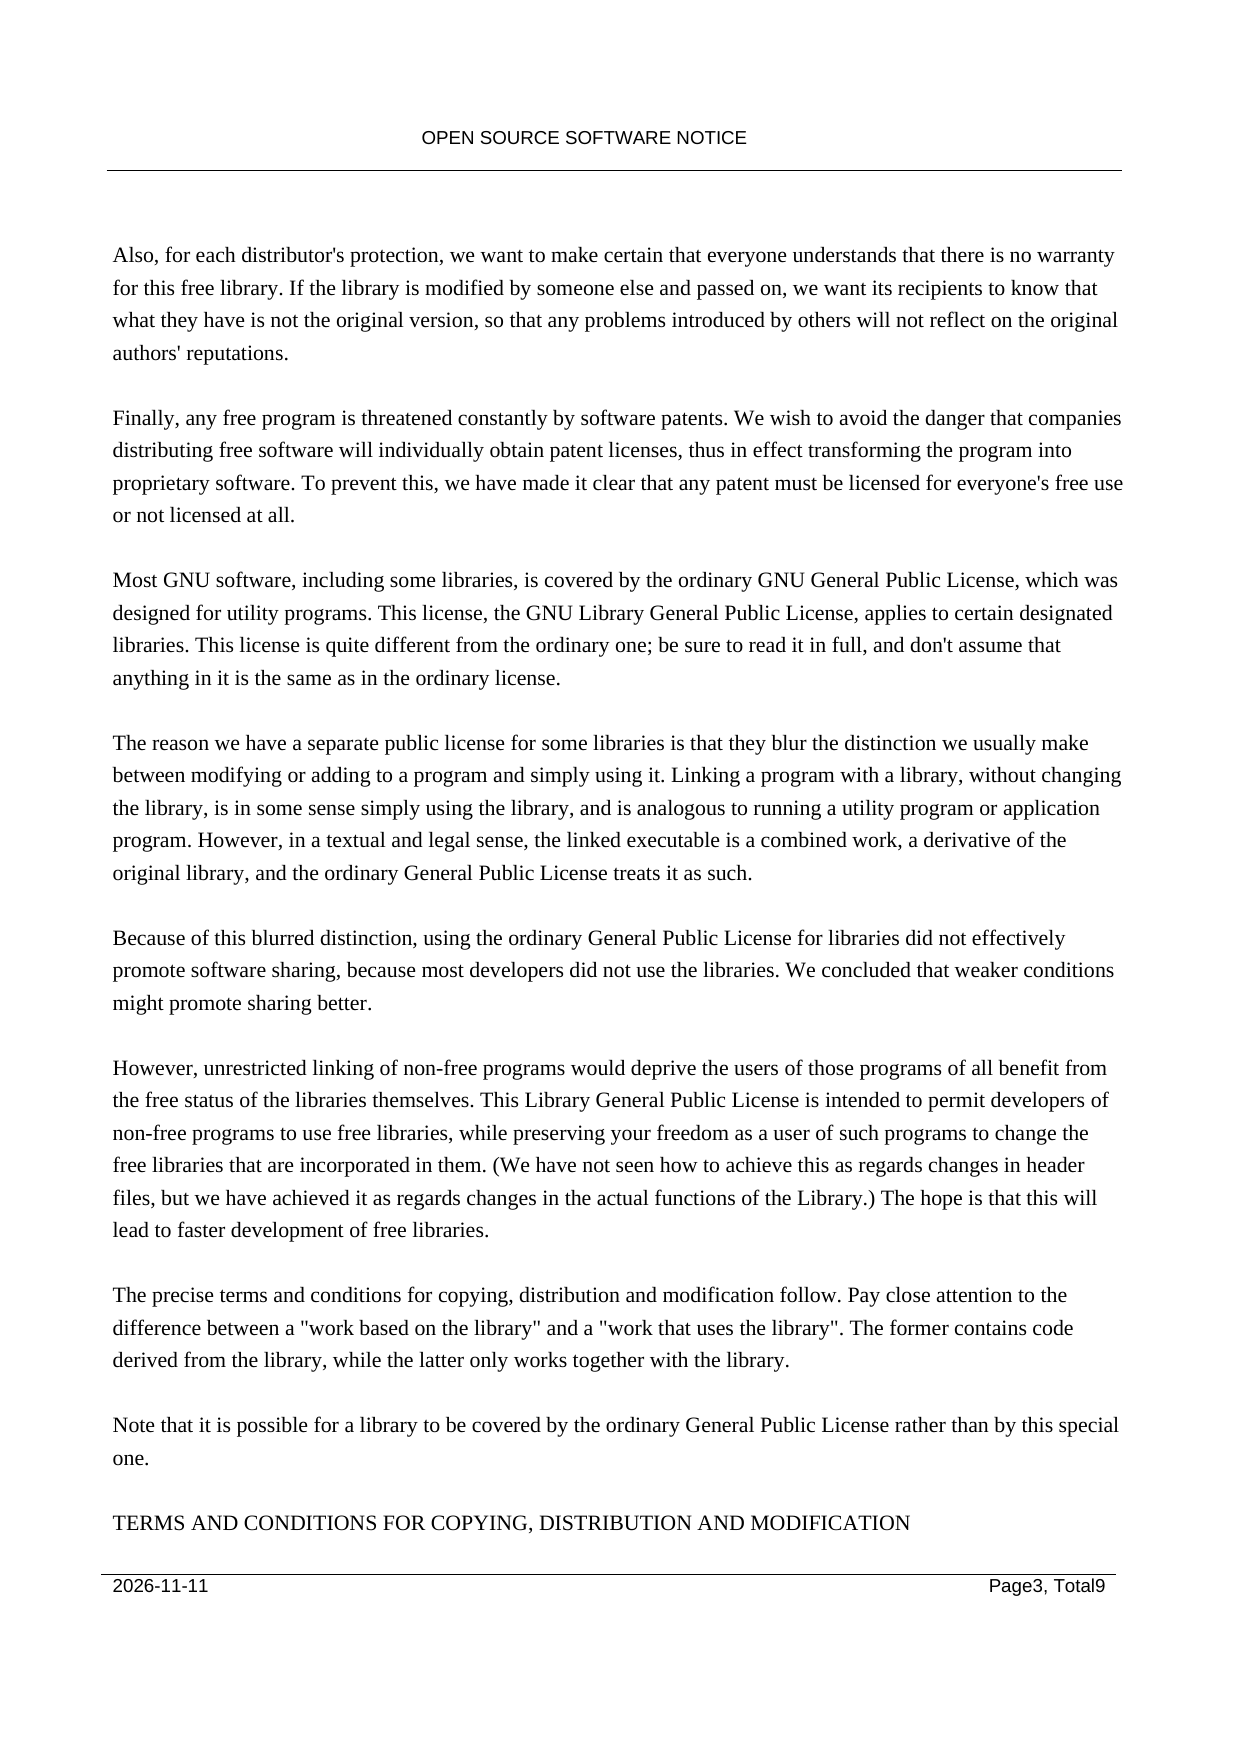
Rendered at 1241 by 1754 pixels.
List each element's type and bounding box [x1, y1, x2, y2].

text [112, 206, 1128, 1539]
